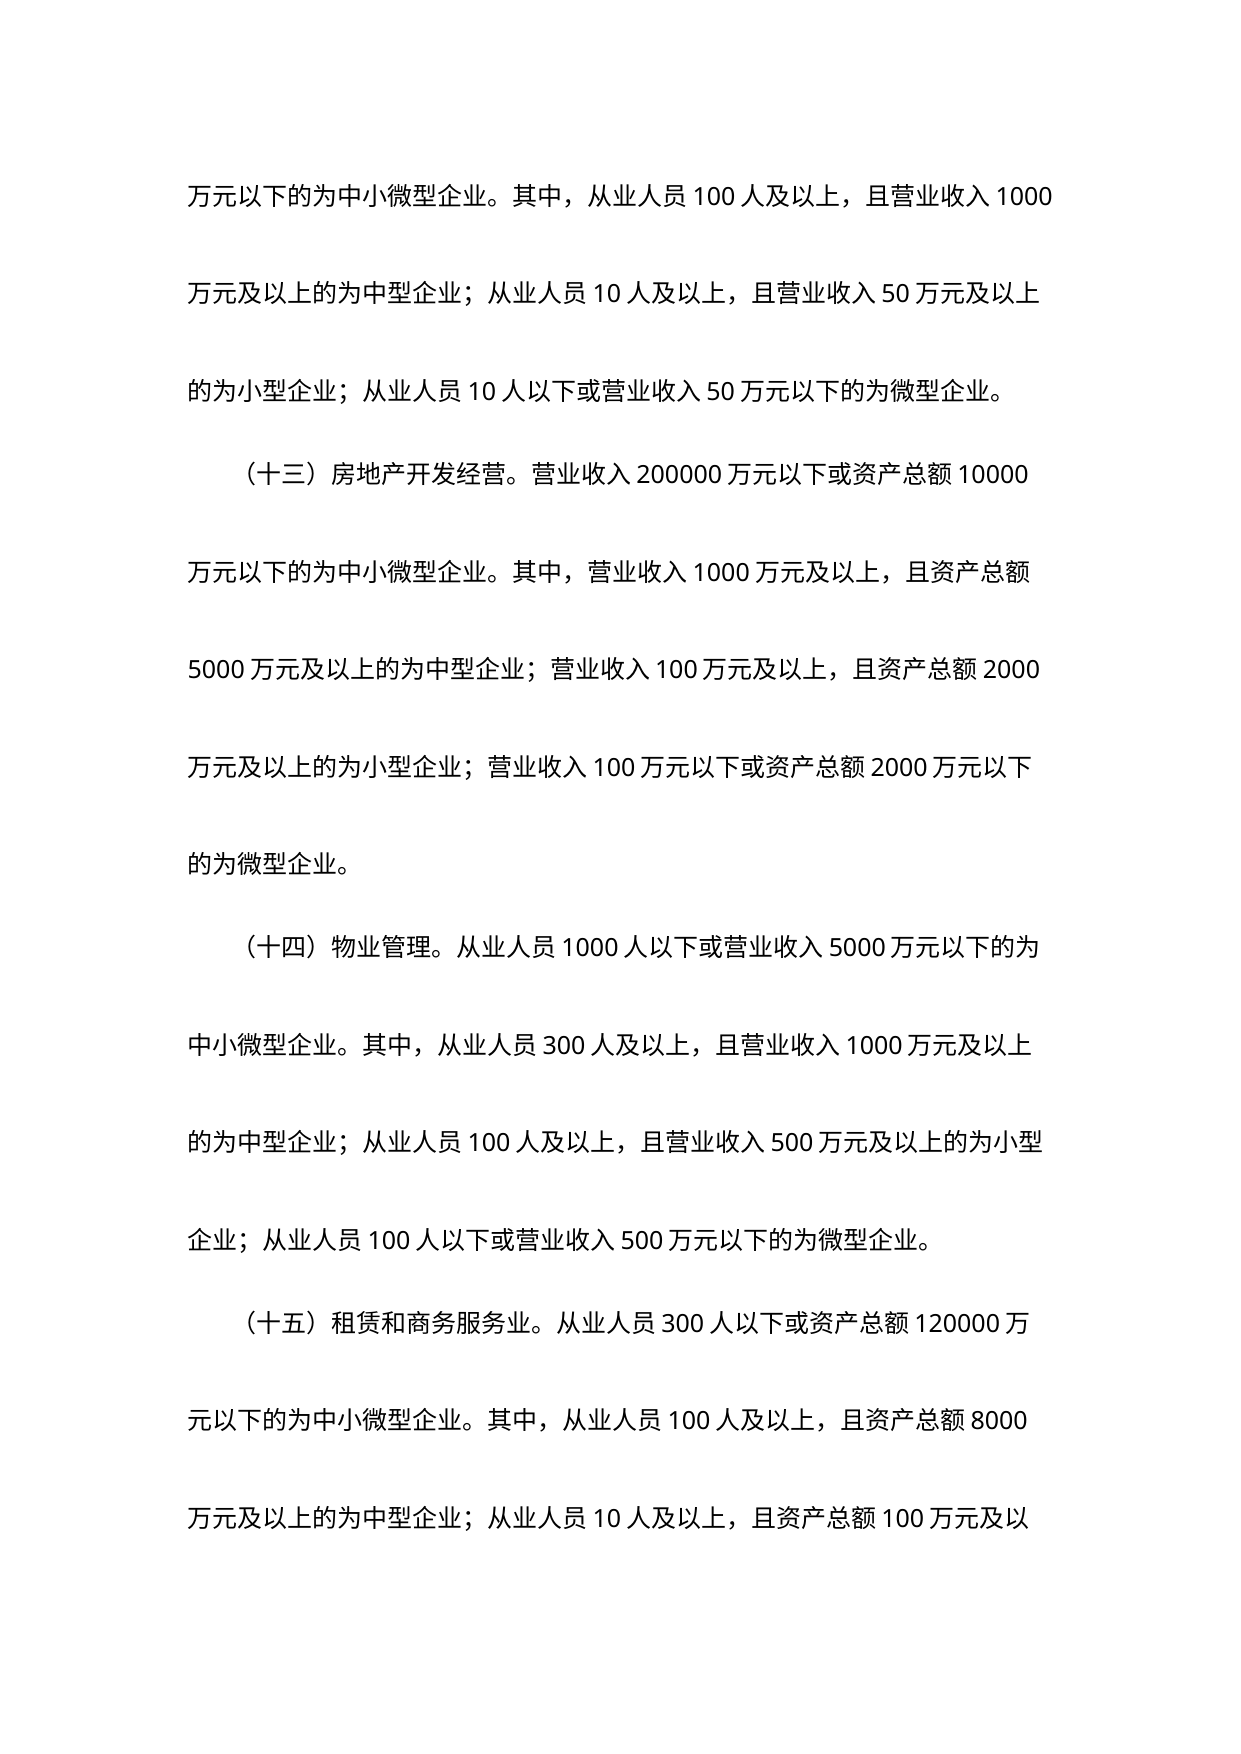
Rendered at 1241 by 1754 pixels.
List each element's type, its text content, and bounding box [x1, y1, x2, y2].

text （十三）房地产开发经营。营业收入200000万元以下或资产总额10000万元以下的为中小微型企业。其中，营业收入1000万元及以上，且资产总额5000万元及以上的为中型企业；营业收入100万元及以上，且资产总额2000万元及以上的为小型企业；营业收入100万元以下或资产总额2000万元以下的为微型企业。 [187, 440, 1053, 895]
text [187, 162, 1053, 422]
text （十四）物业管理。从业人员1000人以下或营业收入5000万元以下的为中小微型企业。其中，从业人员300人及以上，且营业收入1000万元及以上的为中型企业；从业人员100人及以上，且营业收入500万元及以上的为小型企业；从业人员100人以下或营业收入500万元以下的为微型企业。 [187, 913, 1053, 1271]
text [187, 1289, 1053, 1549]
